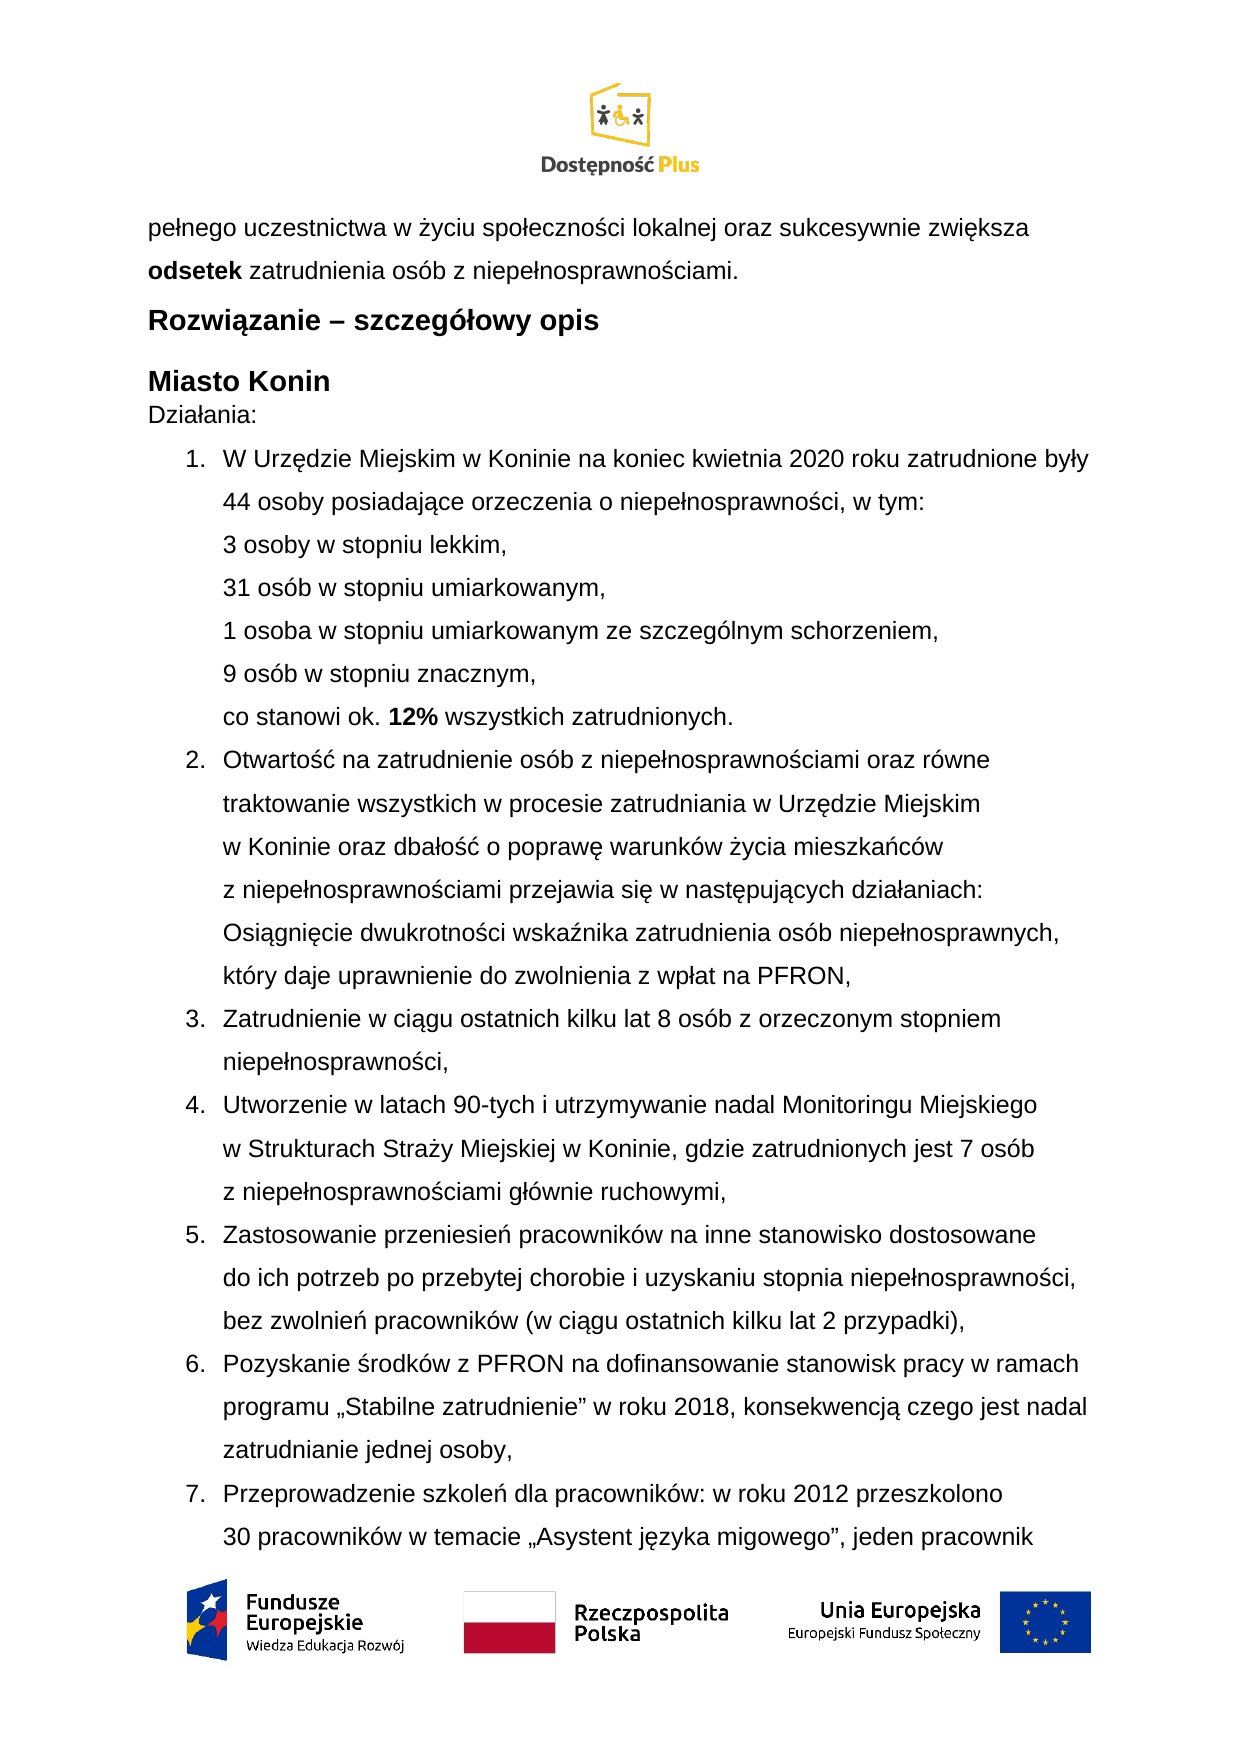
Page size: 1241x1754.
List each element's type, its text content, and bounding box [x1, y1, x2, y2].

text Działania: [148, 400, 1093, 429]
subtitle Rozwiązanie – szczegółowy opis [148, 303, 1093, 337]
list Pozyskanie środków z PFRON na dofinansowanie stanowisk pracy w ramach programu „Stabilne zatrudnienie” w roku 2018, konsekwencją czego jest nadal zatrudnianie jednej osoby, [185, 1349, 1093, 1464]
list Utworzenie w latach 90-tych i utrzymywanie nadal Monitoringu Miejskiego w Strukturach Straży Miejskiej w Koninie, gdzie zatrudnionych jest 7 osób z niepełnosprawnościami głównie ruchowymi, [185, 1090, 1093, 1205]
list W Urzędzie Miejskim w Koninie na koniec kwietnia 2020 roku zatrudnione były 44 osoby posiadające orzeczenia o niepełnosprawności, w tym: 3 osoby w stopniu lekkim, 31 osób w stopniu umiarkowanym, 1 osoba w stopniu umiarkowanym ze szczególnym schorzeniem, 9 osób w stopniu znacznym, co stanowi ok. 12% wszystkich zatrudnionych. [185, 443, 1093, 731]
list Zatrudnienie w ciągu ostatnich kilku lat 8 osób z orzeczonym stopniem niepełnosprawności, [185, 1004, 1093, 1076]
list Zastosowanie przeniesień pracowników na inne stanowisko dostosowane do ich potrzeb po przebytej chorobie i uzyskaniu stopnia niepełnosprawności, bez zwolnień pracowników (w ciągu ostatnich kilku lat 2 przypadki), [185, 1220, 1093, 1335]
picture [529, 73, 711, 185]
subtitle Miasto Konin [148, 364, 1093, 398]
list Otwartość na zatrudnienie osób z niepełnosprawnościami oraz równe traktowanie wszystkich w procesie zatrudniania w Urzędzie Miejskim w Koninie oraz dbałość o poprawę warunków życia mieszkańców z niepełnosprawnościami przejawia się w następujących działaniach: Osiągnięcie dwukrotności wskaźnika zatrudnienia osób niepełnosprawnych, który daje uprawnienie do zwolnienia z wpłat na PFRON, [185, 745, 1093, 990]
